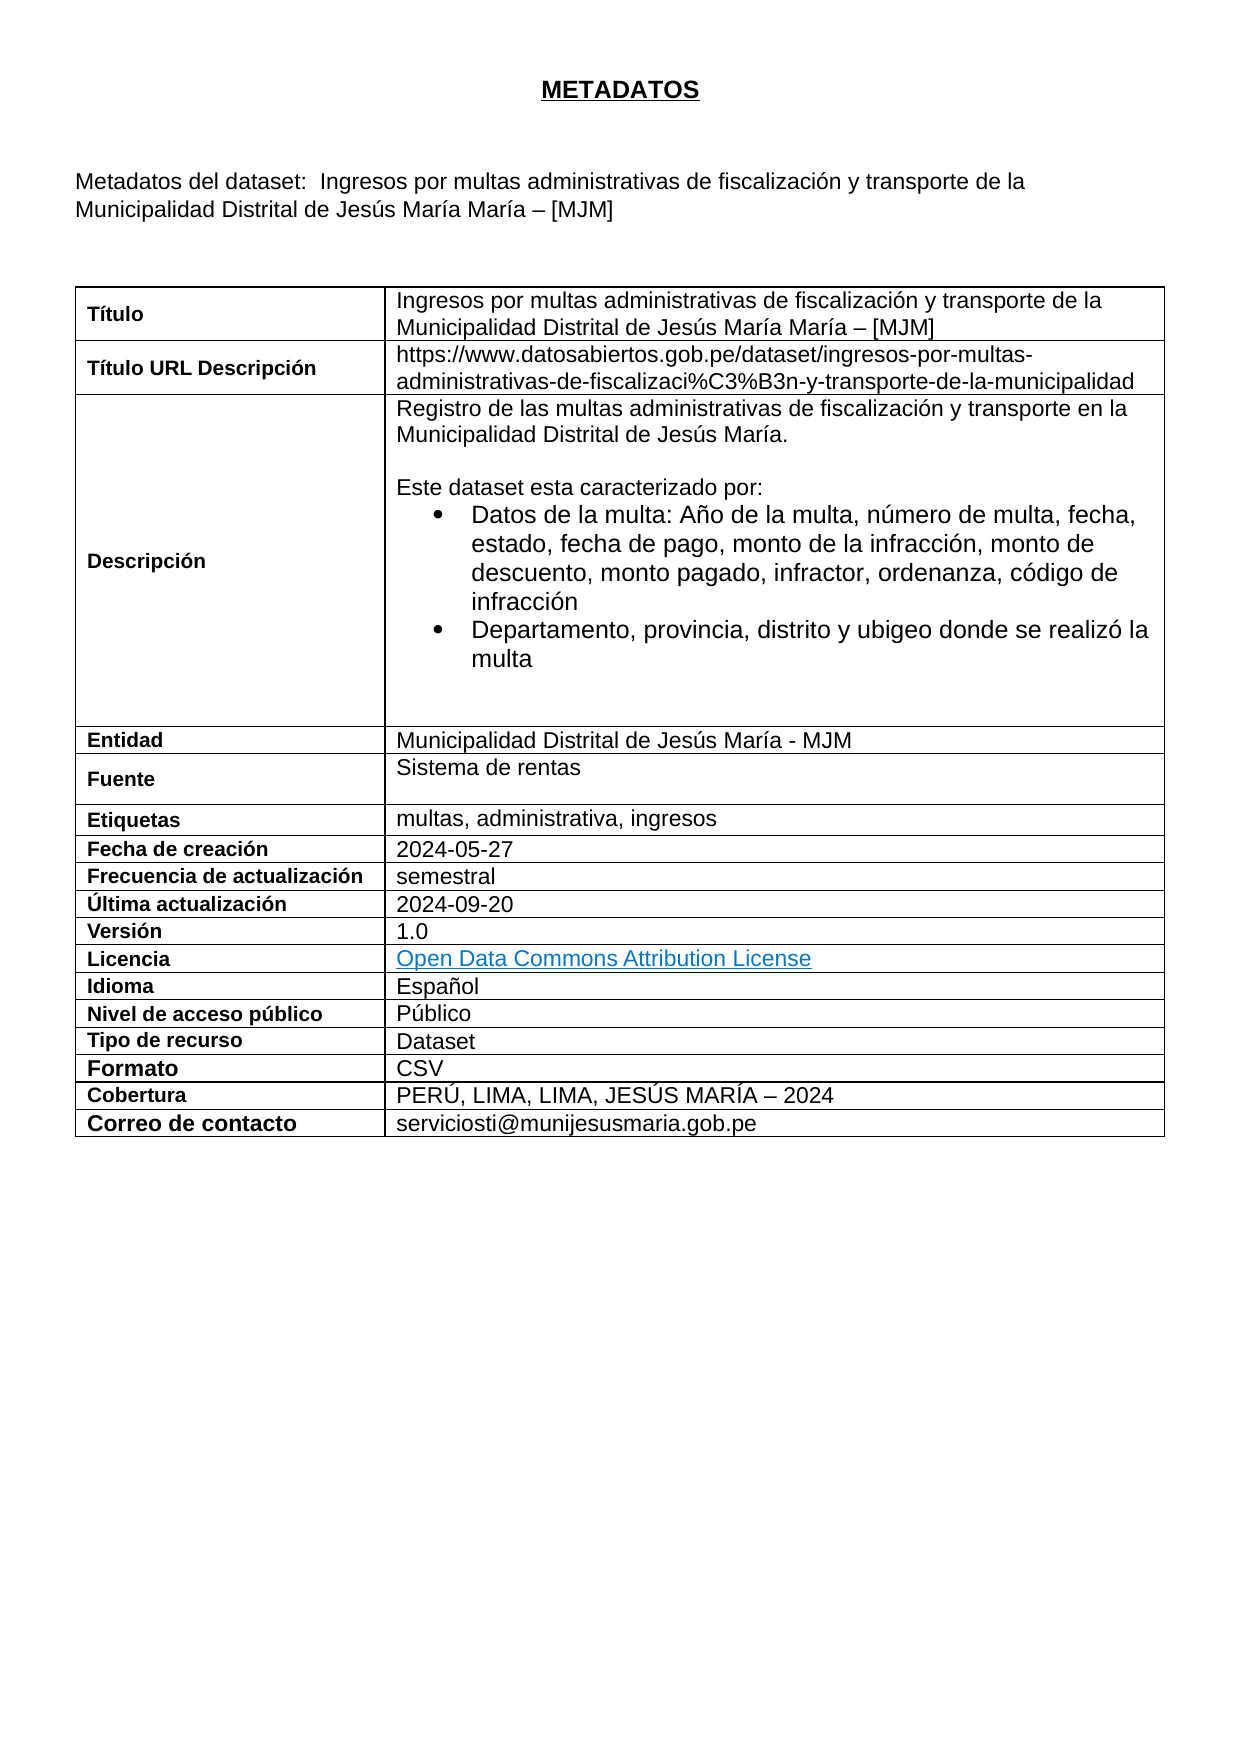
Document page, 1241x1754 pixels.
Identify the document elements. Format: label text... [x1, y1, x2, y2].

text METADATOS [75, 75, 1165, 104]
table_cell Correo de contacto [76, 1110, 384, 1136]
table_cell Dataset [386, 1028, 1164, 1054]
table_cell semestral [386, 863, 1164, 889]
table_cell Descripción [76, 395, 384, 726]
table_cell Español [386, 973, 1164, 999]
table_cell https://www.datosabiertos.gob.pe/dataset/ingresos-por-multas-administrativas-de-fiscalizaci%C3%B3n-y-transporte-de-la-municipalidad [386, 341, 1164, 394]
table_cell Versión [76, 918, 384, 944]
table_cell CSV [386, 1055, 1164, 1081]
table_cell Fecha de creación [76, 836, 384, 862]
table_cell Registro de las multas administrativas de fiscalización y transporte en la Municipalidad Distrital de Jesús María. Este dataset esta caracterizado por: Datos de la multa: Año de la multa, número de multa, fecha, estado, fecha de pago, monto de la infracción, monto de descuento, monto pagado, infractor, ordenanza, código de infracción Departamento, provincia, distrito y ubigeo donde se realizó la multa [386, 395, 1164, 726]
table_cell multas, administrativa, ingresos [386, 805, 1164, 835]
table_cell Formato [76, 1055, 384, 1081]
table_cell PERÚ, LIMA, LIMA, JESÚS MARÍA – 2024 [386, 1083, 1164, 1109]
table_cell Open Data Commons Attribution License [386, 945, 1164, 972]
table_cell Tipo de recurso [76, 1028, 384, 1054]
table_cell serviciosti@munijesusmaria.gob.pe [386, 1110, 1164, 1136]
table_cell Entidad [76, 727, 384, 753]
table_cell Frecuencia de actualización [76, 863, 384, 889]
table_header Título [76, 288, 384, 340]
table_cell Sistema de rentas [386, 754, 1164, 804]
table_cell Municipalidad Distrital de Jesús María - MJM [386, 727, 1164, 753]
text Metadatos del dataset: Ingresos por multas administrativas de fiscalización y transporte de la Municipalidad Distrital de Jesús María María – [MJM] [75, 168, 1165, 223]
table_cell Licencia [76, 945, 384, 972]
table_cell Título URL Descripción [76, 341, 384, 394]
table_cell 2024-09-20 [386, 891, 1164, 917]
table_cell 1.0 [386, 918, 1164, 944]
table_cell Cobertura [76, 1083, 384, 1109]
table_cell Fuente [76, 754, 384, 804]
table_cell 2024-05-27 [386, 836, 1164, 862]
table_cell Última actualización [76, 891, 384, 917]
table_cell Público [386, 1000, 1164, 1027]
table_cell Etiquetas [76, 805, 384, 835]
table_header Ingresos por multas administrativas de fiscalización y transporte de la Municipalidad Distrital de Jesús María María – [MJM] [386, 288, 1164, 340]
table_cell Idioma [76, 973, 384, 999]
table_cell Nivel de acceso público [76, 1000, 384, 1027]
